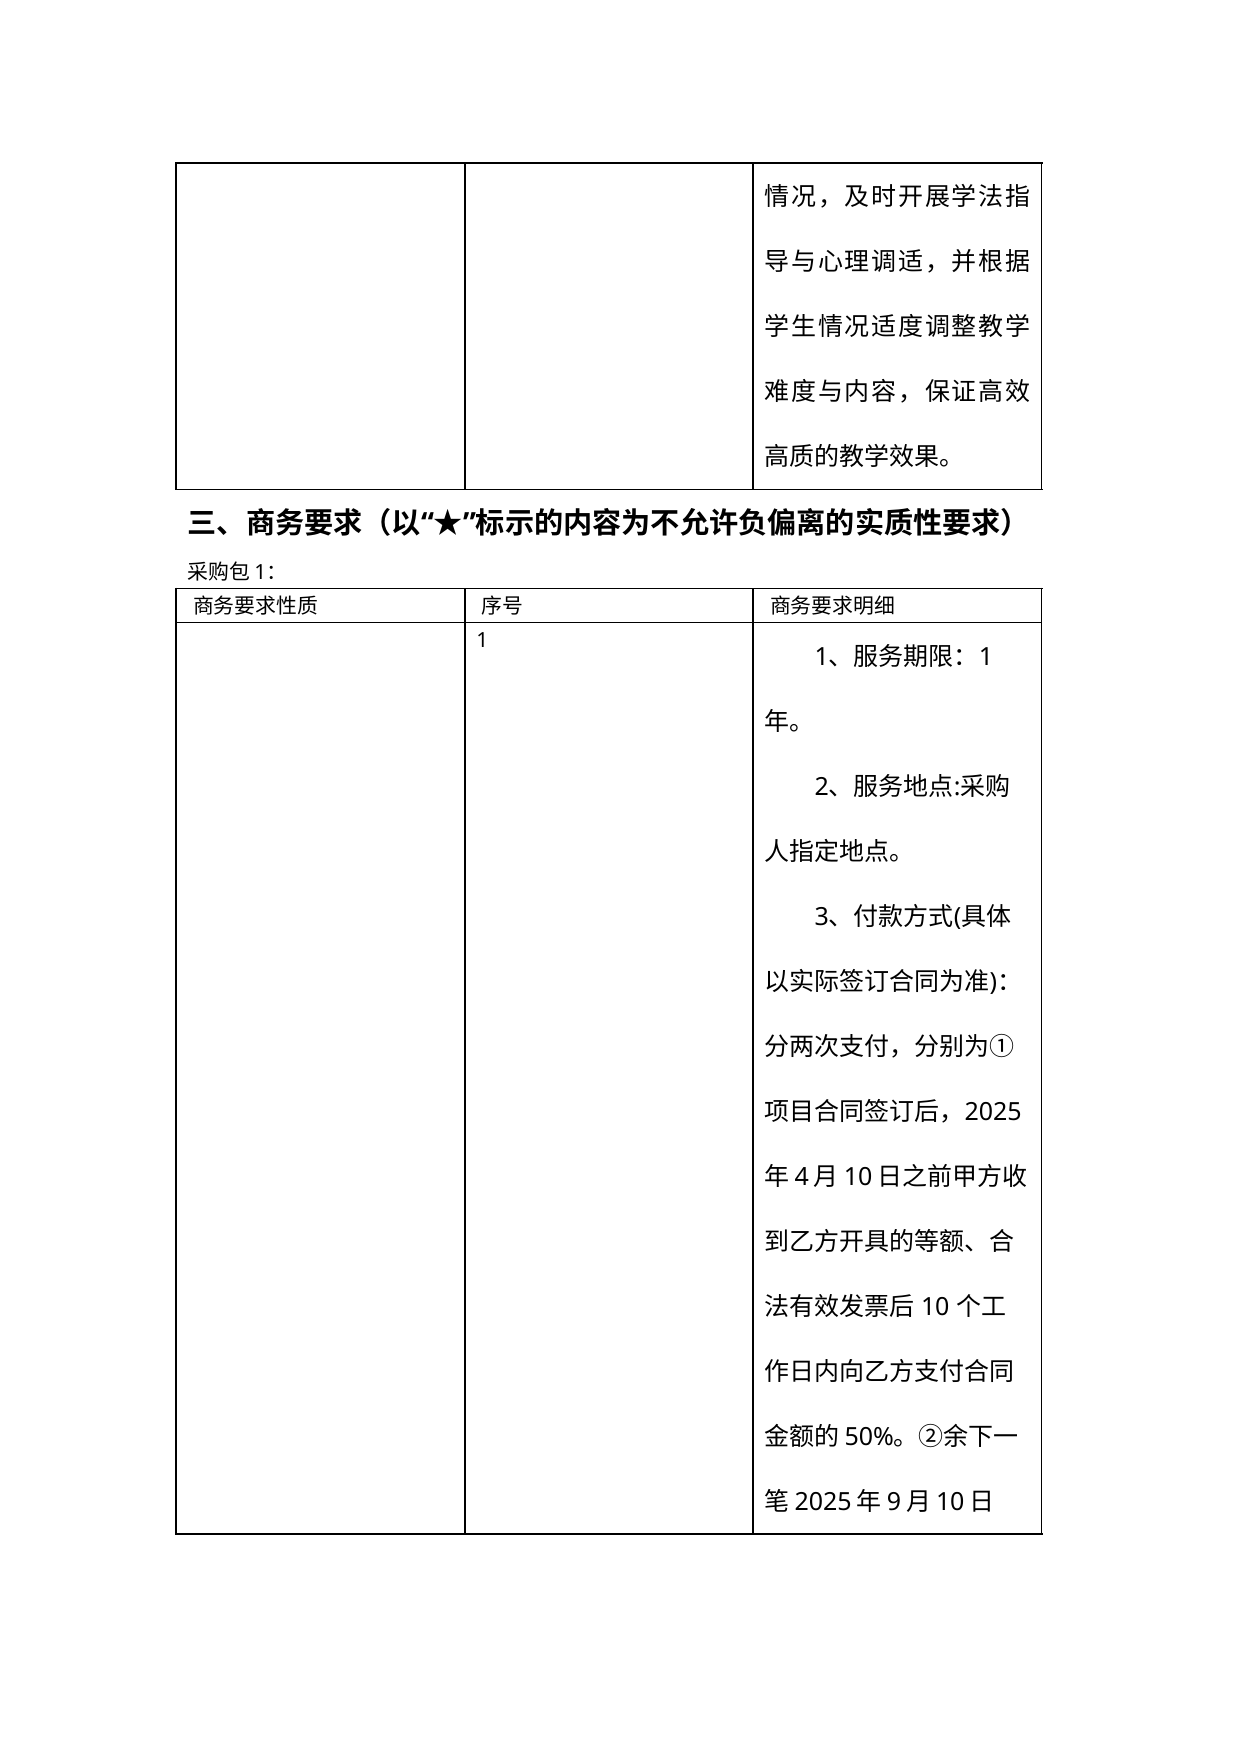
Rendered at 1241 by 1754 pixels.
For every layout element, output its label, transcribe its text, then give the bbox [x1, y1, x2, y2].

table_header 商务要求明细 [754, 589, 1041, 622]
table_cell [466, 164, 752, 488]
table_header 序号 [466, 589, 752, 622]
table_cell 1 [177, 164, 464, 488]
table_header 商务要求性质 [177, 589, 464, 622]
table_cell 1 [466, 623, 752, 1533]
text 采购包1： [187, 555, 1053, 588]
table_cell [754, 164, 1041, 488]
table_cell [754, 623, 1041, 1533]
text 三、商务要求（以“★”标示的内容为不允许负偏离的实质性要求） [187, 490, 1053, 555]
table_cell [177, 623, 464, 1533]
